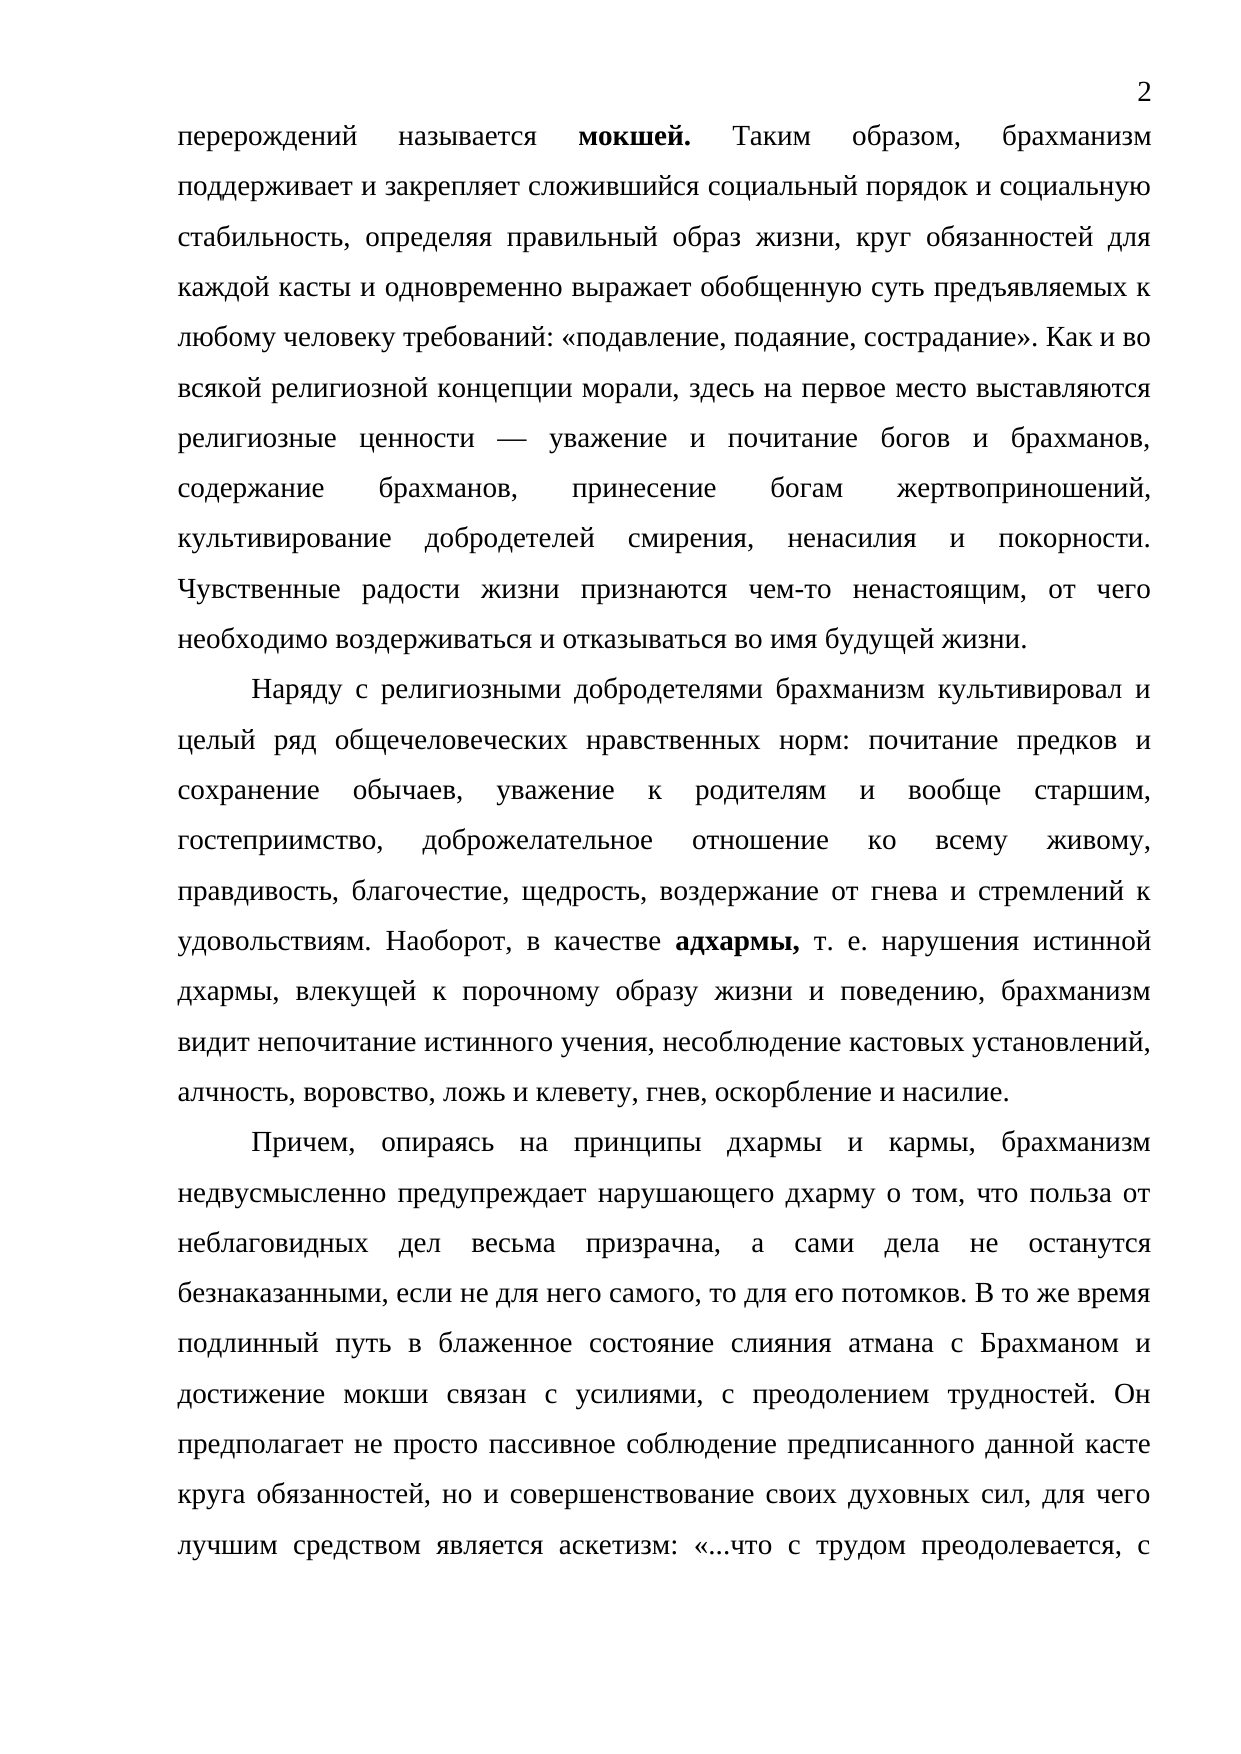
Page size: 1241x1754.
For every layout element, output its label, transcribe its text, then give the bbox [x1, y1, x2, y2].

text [177, 118, 1152, 655]
text Наряду с религиозными добродетелями брахманизм культивировал и целый ряд общечеловеческих нравственных норм: почитание предков и сохранение обычаев, уважение к родителям и вообще старшим, гостеприимство, доброжелательное отношение ко всему живому, правдивость, благочестие, щедрость, воздержание от гнева и стремлений к удовольствиям. Наоборот, в качестве адхармы, т. е. нарушения истинной дхармы, влекущей к порочному образу жизни и поведению, брахманизм видит непочитание истинного учения, несоблюдение кастовых установлений, алчность, воровство, ложь и клевету, гнев, оскорбление и насилие. [177, 672, 1152, 1108]
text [177, 1124, 1152, 1560]
